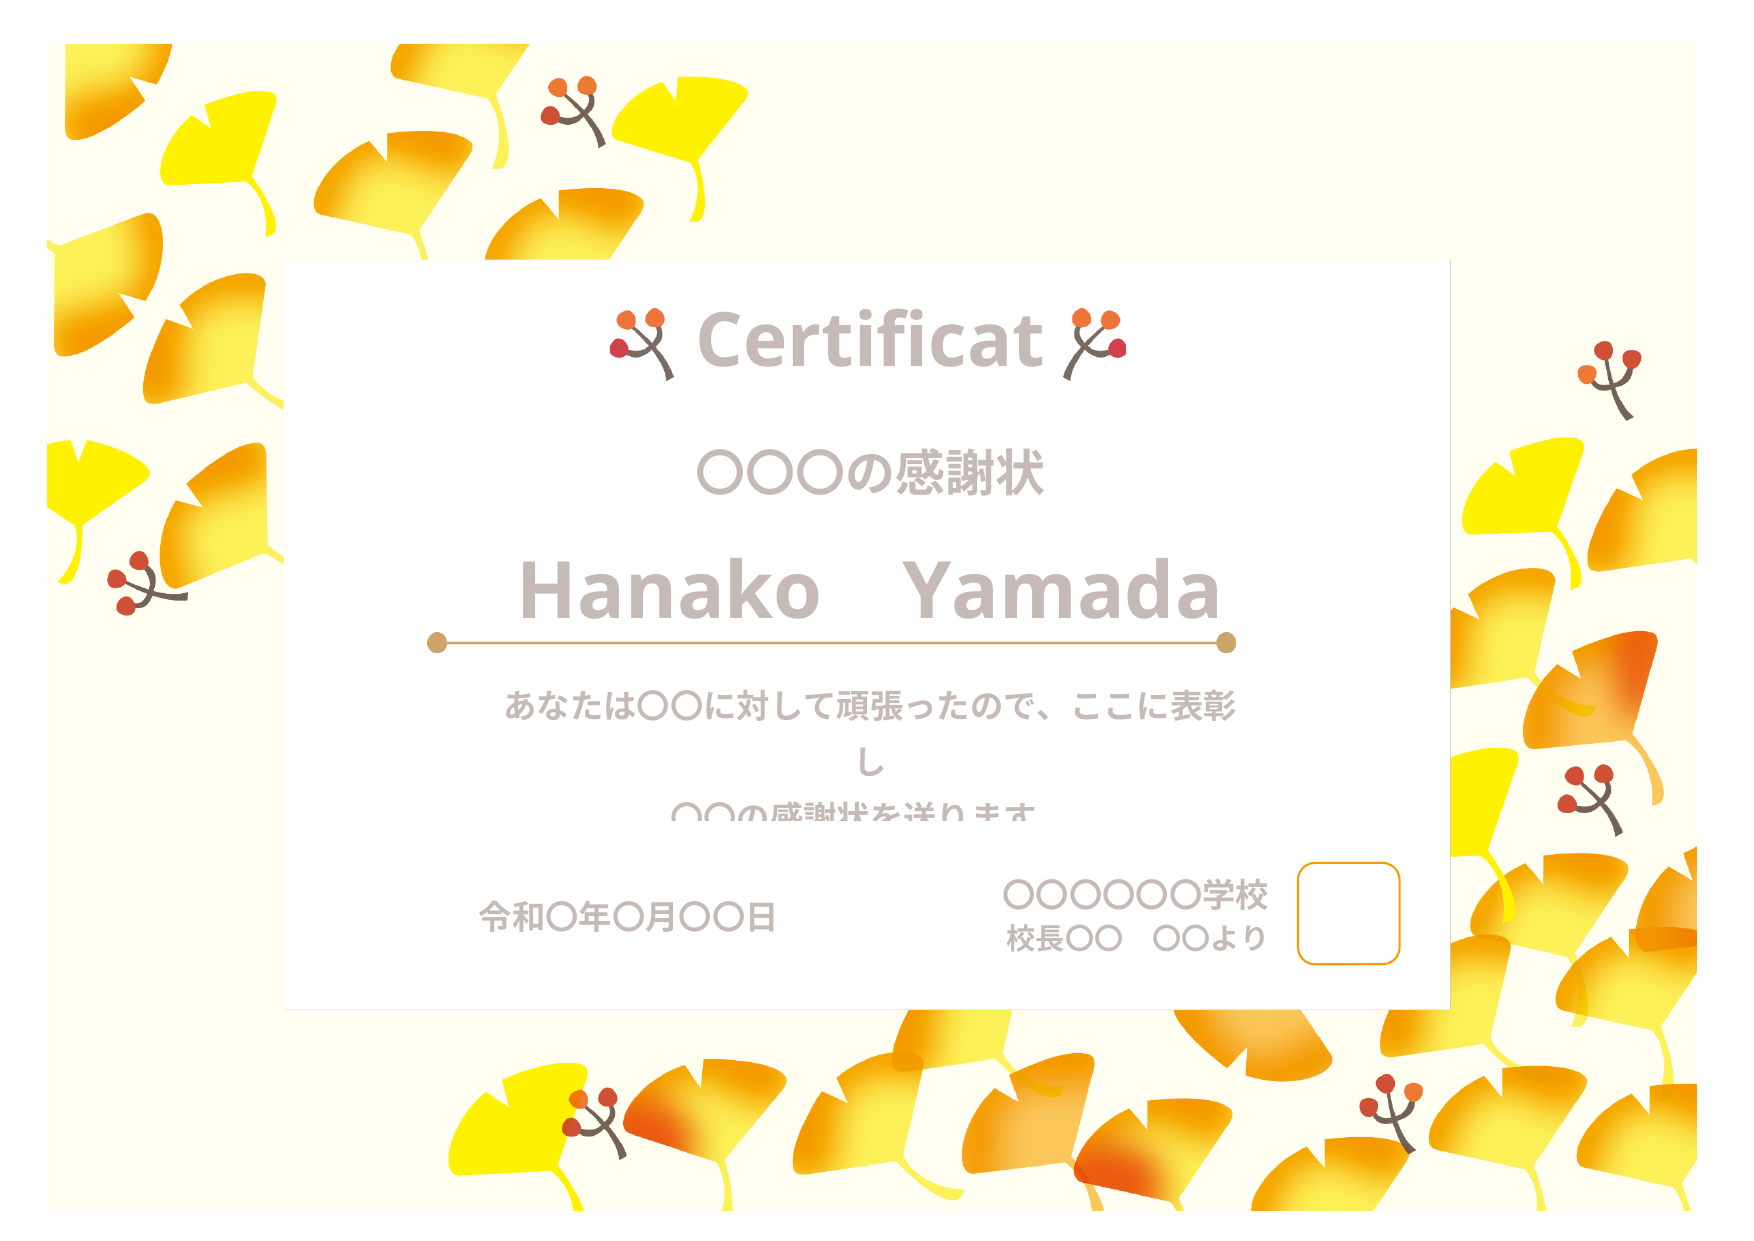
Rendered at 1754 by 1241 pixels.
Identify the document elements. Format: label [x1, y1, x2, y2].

picture [47, 44, 1697, 1211]
